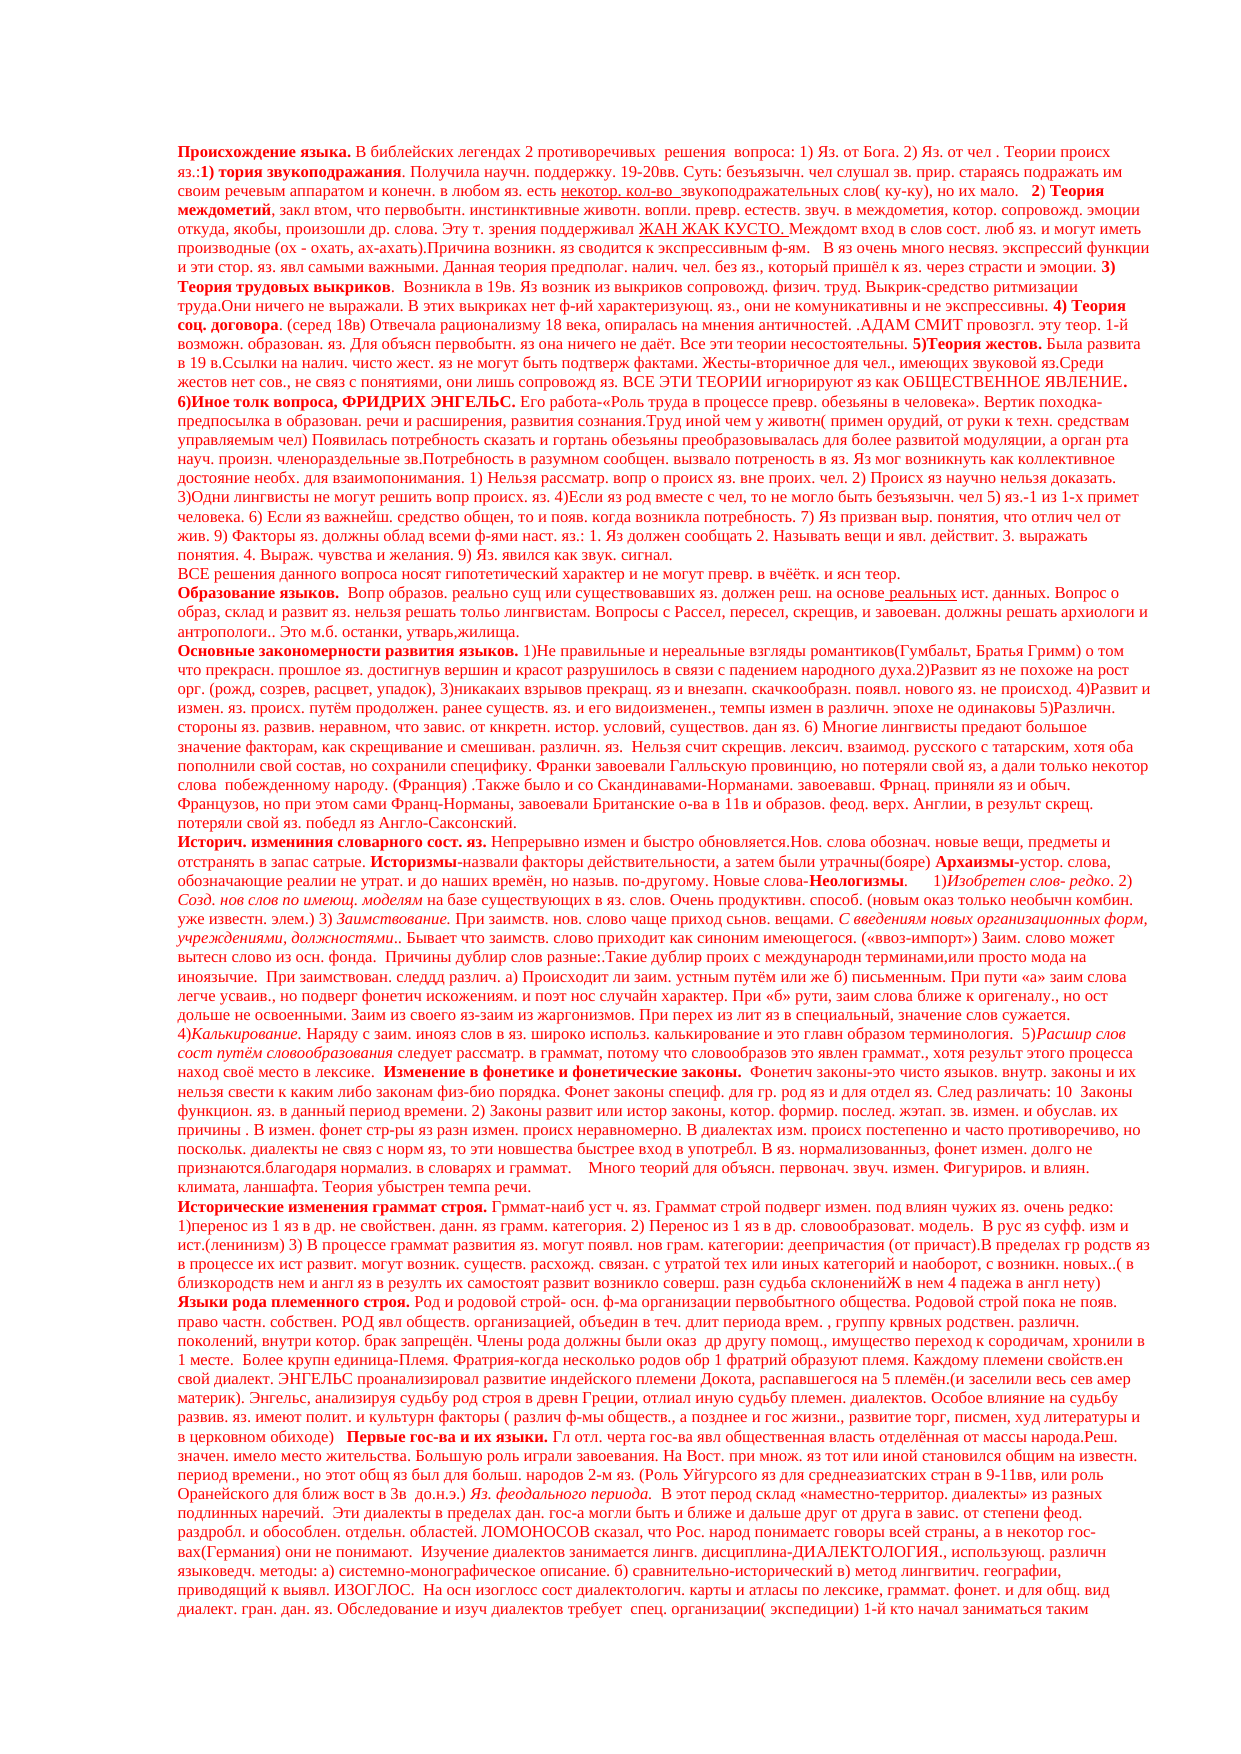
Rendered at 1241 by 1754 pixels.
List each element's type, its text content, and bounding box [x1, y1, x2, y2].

text Основные закономерности развития языков. 1)Не правильные и нереальные взгляды романтиков(Гумбальт, Братья Гримм) о том что прекрасн. прошлое яз. достигнув вершин и красот разрушилось в связи с падением народного духа.2)Развит яз не похоже на рост орг. (рожд, созрев, расцвет, упадок), 3)никакаих взрывов прекращ. яз и внезапн. скачкообразн. появл. нового яз. не происход. 4)Развит и измен. яз. происх. путём продолжен. ранее существ. яз. и его видоизменен., темпы измен в различн. эпохе не одинаковы 5)Различн. стороны яз. развив. неравном, что завис. от кнкретн. истор. условий, существов. дан яз. 6) Многие лингвисты предают большое значение факторам, как скрещивание и смешиван. различн. яз. Нельзя счит скрещив. лексич. взаимод. русского с татарским, хотя оба пополнили свой состав, но сохранили специфику. Франки завоевали Галльскую провинцию, но потеряли свой яз, а дали только некотор слова побежденному народу. (Франция) .Также было и со Скандинавами-Норманами. завоевавш. Фрнац. приняли яз и обыч. Французов, но при этом сами Франц-Норманы, завоевали Британские о-ва в 11в и образов. феод. верх. Англии, в результ скрещ. потеряли свой яз. победл яз Англо-Саксонский. [177, 641, 1152, 832]
text Историч. измениния словарного сост. яз. Непрерывно измен и быстро обновляется.Нов. слова обознач. новые вещи, предметы и отстранять в запас сатрые. Историзмы-назвали факторы действительности, а затем были утрачны(бояре) Архаизмы-устор. слова, обозначающие реалии не утрат. и до наших времён, но назыв. по-другому. Новые слова-Неологизмы. 1)Изобретен слов- редко. 2) Созд. нов слов по имеющ. моделям на базе существующих в яз. слов. Очень продуктивн. способ. (новым оказ только необычн комбин. уже известн. элем.) 3) Заимствование. При заимств. нов. слово чаще приход сьнов. вещами. С введениям новых организационных форм, учреждениями, должностями.. Бывает что заимств. слово приходит как синоним имеющегося. («ввоз-импорт») Заим. слово может вытесн слово из осн. фонда. Причины дублир слов разные:.Такие дублир проих с международн терминами,или просто мода на иноязычие. При заимствован. следдд различ. а) Происходит ли заим. устным путём или же б) письменным. При пути «а» заим слова легче усваив., но подверг фонетич искожениям. и поэт нос случайн характер. При «б» рути, заим слова ближе к оригеналу., но ост дольше не освоенными. Заим из своего яз-заим из жаргонизмов. При перех из лит яз в специальный, значение слов сужается. 4)Калькирование. Наряду с заим. инояз слов в яз. широко использ. калькирование и это главн образом терминология. 5)Расшир слов сост путём словообразования следует рассматр. в граммат, потому что словообразов это явлен граммат., хотя результ этого процесса наход своё место в лексике. Изменение в фонетике и фонетические законы. Фонетич законы-это чисто языков. внутр. законы и их нельзя свести к каким либо законам физ-био порядка. Фонет законы специф. для гр. род яз и для отдел яз. След различать: 10 Законы функцион. яз. в данный период времени. 2) Законы развит или истор законы, котор. формир. послед. жэтап. зв. измен. и обуслав. их причины . В измен. фонет стр-ры яз разн измен. происх неравномерно. В диалектах изм. происх постепенно и часто противоречиво, но поскольк. диалекты не связ с норм яз, то эти новшества быстрее вход в употребл. В яз. нормализованныз, фонет измен. долго не признаются.благодаря нормализ. в словарях и граммат. Много теорий для объясн. первонач. звуч. измен. Фигуриров. и влиян. климата, ланшафта. Теория убыстрен темпа речи. [177, 832, 1152, 1196]
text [177, 1196, 1152, 1618]
text Происхождение языка. В библейских легендах 2 противоречивых решения вопроса: 1) Яз. от Бога. 2) Яз. от чел . Теории происх яз.:1) тория звукоподражания. Получила научн. поддержку. 19-20вв. Суть: безъязычн. чел слушал зв. прир. стараясь подражать им своим речевым аппаратом и конечн. в любом яз. есть некотор. кол-во звукоподражательных слов( ку-ку), но их мало. 2) Теория междометий, закл втом, что первобытн. инстинктивные животн. вопли. превр. естеств. звуч. в междометия, котор. сопровожд. эмоции откуда, якобы, произошли др. слова. Эту т. зрения поддерживал ЖАН ЖАК КУСТО. Междомт вход в слов сост. люб яз. и могут иметь производные (ох - охать, ах-ахать).Причина возникн. яз сводится к экспрессивным ф-ям. В яз очень много несвяз. экспрессий функции и эти стор. яз. явл самыми важными. Данная теория предполаг. налич. чел. без яз., который пришёл к яз. через страсти и эмоции. 3) Теория трудовых выкриков. Возникла в 19в. Яз возник из выкриков сопровожд. физич. труд. Выкрик-средство ритмизации труда.Они ничего не выражали. В этих выкриках нет ф-ий характеризующ. яз., они не комуникативны и не экспрессивны. 4) Теория соц. договора. (серед 18в) Отвечала рационализму 18 века, опиралась на мнения античностей. .АДАМ СМИТ провозгл. эту теор. 1-й возможн. образован. яз. Для объясн первобытн. яз она ничего не даёт. Все эти теории несостоятельны. 5)Теория жестов. Была развита в 19 в.Ссылки на налич. чисто жест. яз не могут быть подтверж фактами. Жесты-вторичное для чел., имеющих звуковой яз.Среди жестов нет сов., не связ с понятиями, они лишь сопровожд яз. ВСЕ ЭТИ ТЕОРИИ игнорируют яз как ОБЩЕСТВЕННОЕ ЯВЛЕНИЕ. 6)Иное толк вопроса, ФРИДРИХ ЭНГЕЛЬС. Его работа-«Роль труда в процессе превр. обезьяны в человека». Вертик походка-предпосылка в образован. речи и расширения, развития сознания.Труд иной чем у животн( примен орудий, от руки к техн. средствам управляемым чел) Появилась потребность сказать и гортань обезьяны преобразовывалась для более развитой модуляции, а орган рта науч. произн. членораздельные зв.Потребность в разумном сообщен. вызвало потреность в яз. Яз мог возникнуть как коллективное достояние необх. для взаимопонимания. 1) Нельзя рассматр. вопр о происх яз. вне проих. чел. 2) Происх яз научно нельзя доказать. 3)Одни лингвисты не могут решить вопр происх. яз. 4)Если яз род вместе с чел, то не могло быть безъязычн. чел 5) яз.-1 из 1-х примет человека. 6) Если яз важнейш. средство общен, то и появ. когда возникла потребность. 7) Яз призван выр. понятия, что отлич чел от жив. 9) Факторы яз. должны облад всеми ф-ями наст. яз.: 1. Яз должен сообщать 2. Называть вещи и явл. действит. 3. выражать понятия. 4. Выраж. чувства и желания. 9) Яз. явился как звук. сигнал. [177, 142, 1152, 564]
text ВСЕ решения данного вопроса носят гипотетический характер и не могут превр. в вчёётк. и ясн теор. [177, 564, 1152, 583]
text Образование языков. Вопр образов. реально сущ или существовавших яз. должен реш. на основе реальных ист. данных. Вопрос о образ, склад и развит яз. нельзя решать тольо лингвистам. Вопросы с Рассел, пересел, скрещив, и завоеван. должны решать архиологи и антропологи.. Это м.б. останки, утварь,жилища. [177, 583, 1152, 641]
